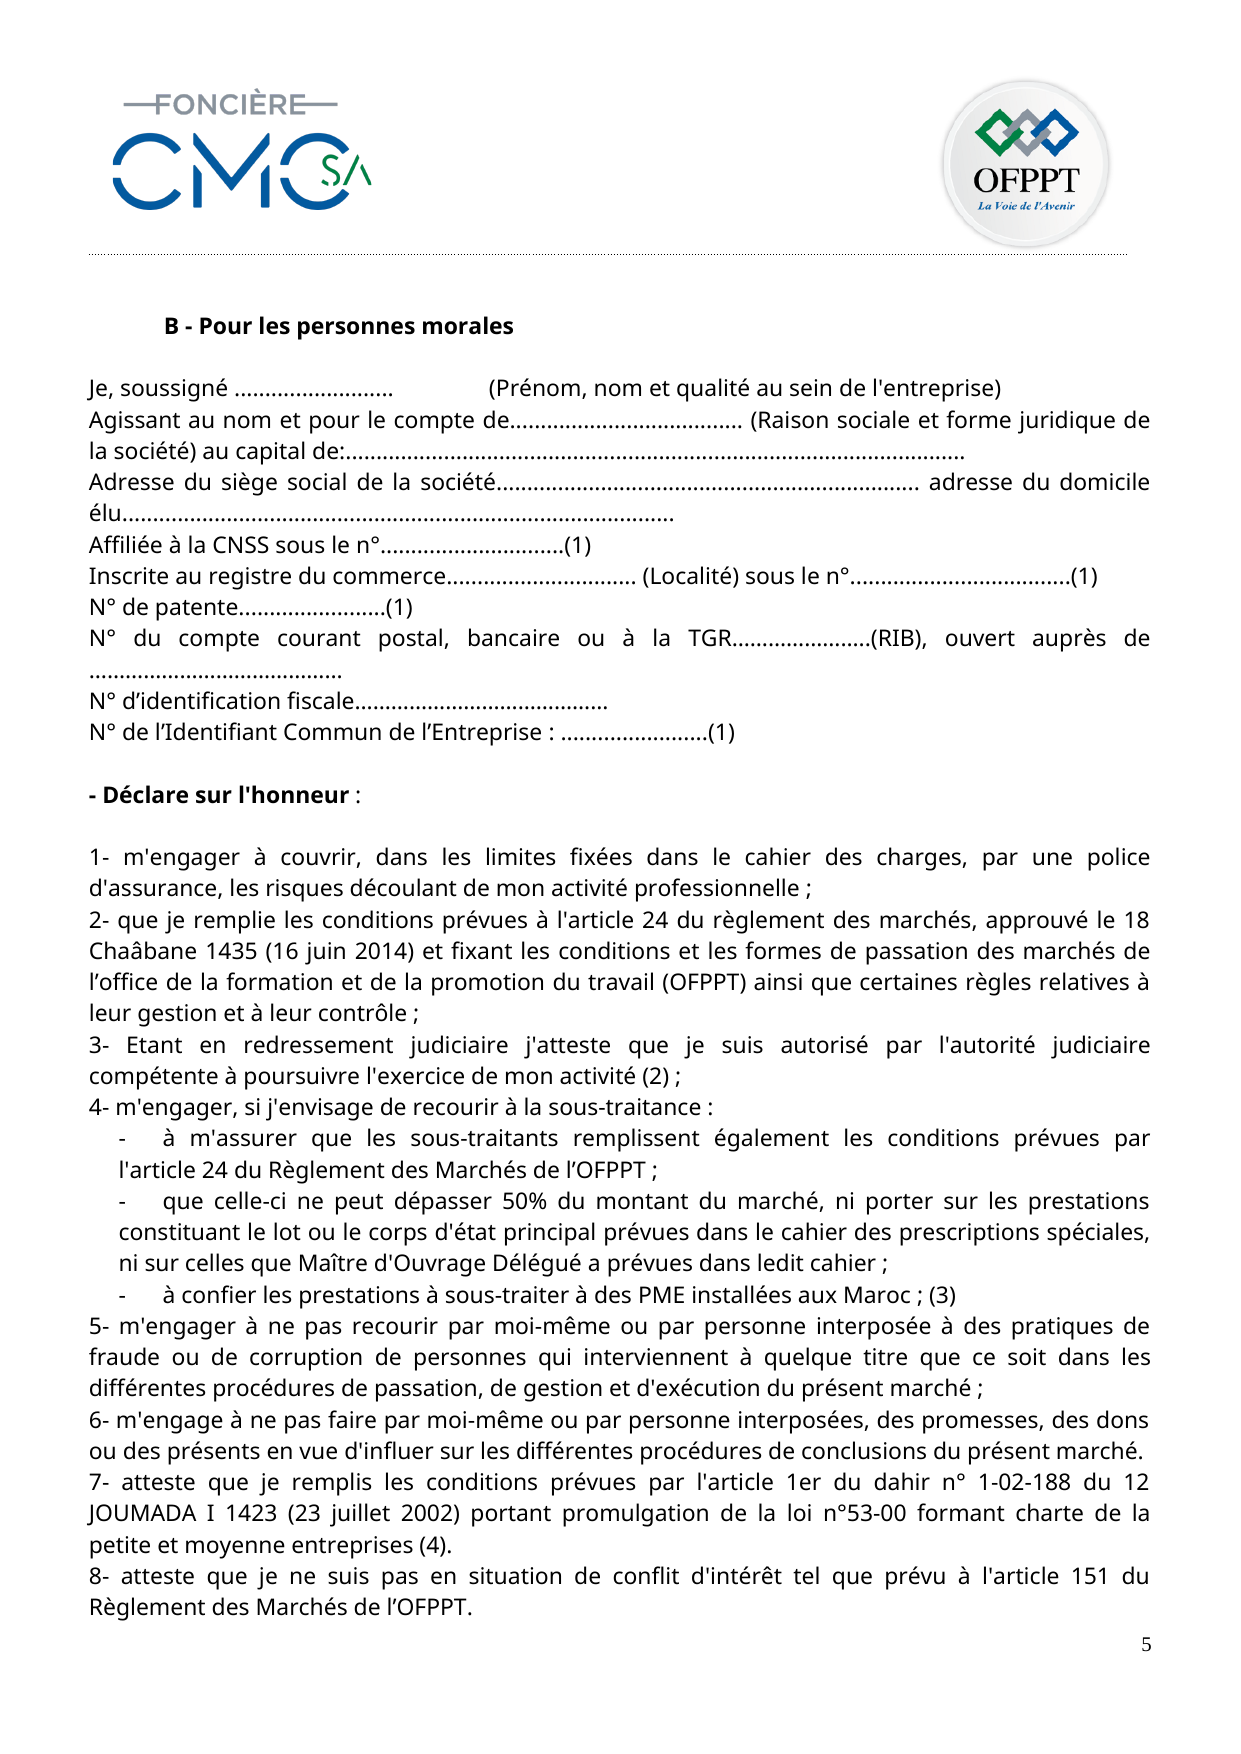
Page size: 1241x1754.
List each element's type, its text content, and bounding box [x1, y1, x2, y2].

text Affiliée à la CNSS sous le n°..............................(1) [89, 529, 1152, 560]
text - à m'assurer que les sous-traitants remplissent également les conditions prévues par l'article 24 du Règlement des Marchés de l’OFPPT ; [118, 1122, 1152, 1185]
text 1- m'engager à couvrir, dans les limites fixées dans le cahier des charges, par une police d'assurance, les risques découlant de mon activité professionnelle ; [89, 841, 1152, 904]
text Agissant au nom et pour le compte de...................................... (Raison sociale et forme juridique de la société) au capital de:..................................................................................................... [89, 404, 1152, 466]
picture [935, 73, 1116, 254]
text - Déclare sur l'honneur : [89, 779, 1152, 810]
text Je, soussigné .......................... (Prénom, nom et qualité au sein de l'entreprise) [89, 372, 1152, 404]
text Inscrite au registre du commerce............................... (Localité) sous le n°....................................(1) [89, 560, 1152, 591]
text Adresse du siège social de la société..................................................................... adresse du domicile élu.......................................................................................... [89, 466, 1152, 529]
text N° d’identification fiscale…………………………………… [89, 685, 1152, 716]
text N° de patente........................(1) [89, 591, 1152, 622]
text 8- atteste que je ne suis pas en situation de conflit d'intérêt tel que prévu à l'article 151 du Règlement des Marchés de l’OFPPT. [89, 1560, 1152, 1622]
text 2- que je remplie les conditions prévues à l'article 24 du règlement des marchés, approuvé le 18 Chaâbane 1435 (16 juin 2014) et fixant les conditions et les formes de passation des marchés de l’office de la formation et de la promotion du travail (OFPPT) ainsi que certaines règles relatives à leur gestion et à leur contrôle ; [89, 904, 1152, 1029]
text - à confier les prestations à sous-traiter à des PME installées aux Maroc ; (3) [118, 1279, 1152, 1310]
text N° de l’Identifiant Commun de l’Entreprise : ........................(1) [89, 716, 1152, 747]
text B - Pour les personnes morales [164, 310, 1152, 341]
picture [112, 88, 372, 210]
text N° du compte courant postal, bancaire ou à la TGR…………………..(RIB), ouvert auprès de …………………………………… [89, 622, 1152, 685]
text 4- m'engager, si j'envisage de recourir à la sous-traitance : [89, 1091, 1152, 1122]
text 5- m'engager à ne pas recourir par moi-même ou par personne interposée à des pratiques de fraude ou de corruption de personnes qui interviennent à quelque titre que ce soit dans les différentes procédures de passation, de gestion et d'exécution du présent marché ; [89, 1310, 1152, 1404]
text 3- Etant en redressement judiciaire j'atteste que je suis autorisé par l'autorité judiciaire compétente à poursuivre l'exercice de mon activité (2) ; [89, 1029, 1152, 1091]
text - que celle-ci ne peut dépasser 50% du montant du marché, ni porter sur les prestations constituant le lot ou le corps d'état principal prévues dans le cahier des prescriptions spéciales, ni sur celles que Maître d'Ouvrage Délégué a prévues dans ledit cahier ; [118, 1185, 1152, 1279]
text 6- m'engage à ne pas faire par moi-même ou par personne interposées, des promesses, des dons ou des présents en vue d'influer sur les différentes procédures de conclusions du présent marché. [89, 1404, 1152, 1466]
text 7- atteste que je remplis les conditions prévues par l'article 1er du dahir n° 1-02-188 du 12 JOUMADA I 1423 (23 juillet 2002) portant promulgation de la loi n°53-00 formant charte de la petite et moyenne entreprises (4). [89, 1466, 1152, 1560]
